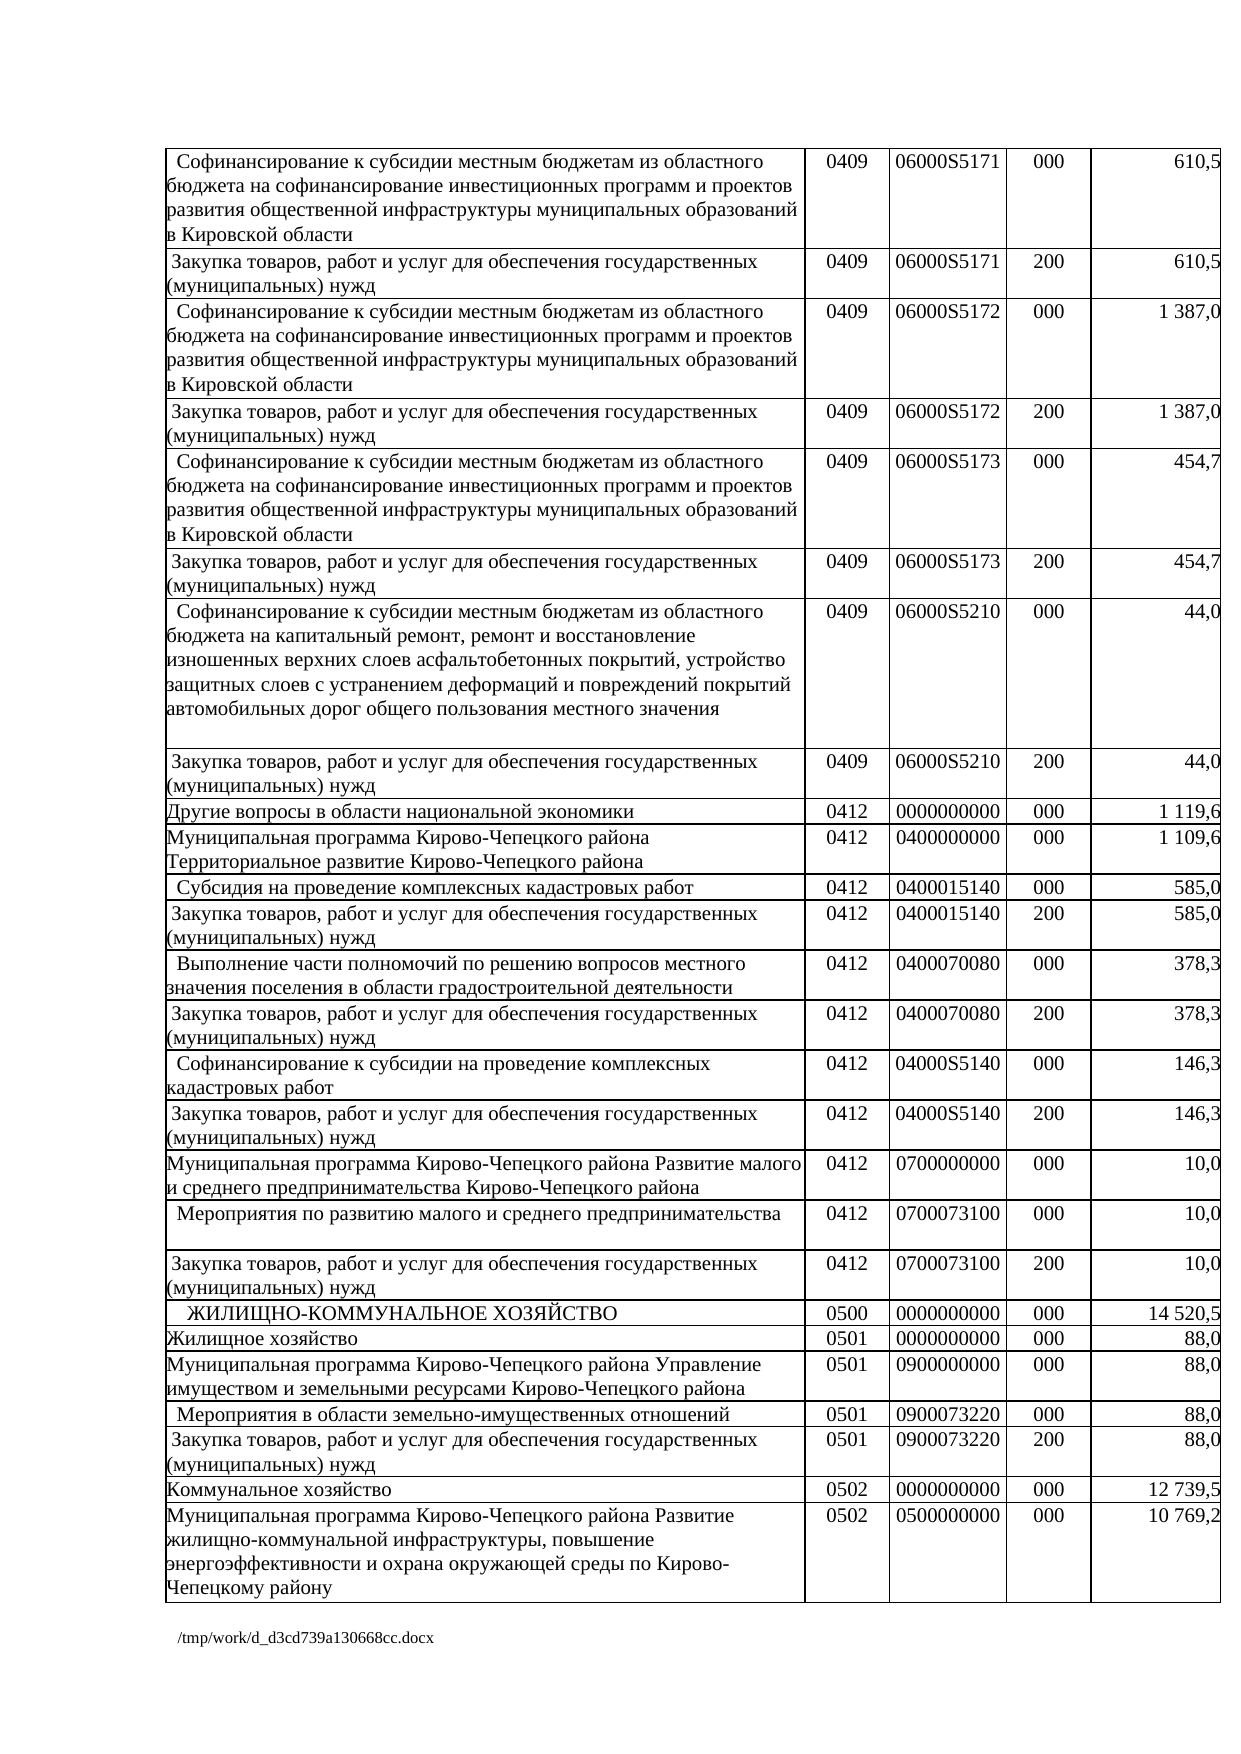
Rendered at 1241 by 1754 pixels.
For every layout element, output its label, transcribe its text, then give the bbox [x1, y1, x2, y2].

table_cell 0412 [806, 799, 889, 823]
table_cell 0501 [806, 1326, 889, 1350]
table_cell Муниципальная программа Кирово-Чепецкого района Развитие малого и среднего предпринимательства Кирово-Чепецкого района [167, 1151, 804, 1199]
table_cell 146,3 [1092, 1051, 1220, 1099]
table_cell 14 520,5 [1092, 1301, 1220, 1324]
table_cell 200 [1007, 399, 1090, 448]
table_cell 10 769,2 [1092, 1503, 1220, 1601]
table_cell Мероприятия в области земельно-имущественных отношений [167, 1402, 804, 1426]
table_cell 06000S5171 [890, 249, 1006, 298]
table_cell 0700000000 [890, 1151, 1006, 1199]
table_cell 200 [1007, 749, 1090, 798]
table_cell Софинансирование к субсидии на проведение комплексных кадастровых работ [167, 1051, 804, 1099]
table_cell 1 387,0 [1092, 399, 1220, 448]
table_cell Муниципальная программа Кирово-Чепецкого района Территориальное развитие Кирово-Чепецкого района [167, 825, 804, 873]
table_cell Закупка товаров, работ и услуг для обеспечения государственных (муниципальных) нужд [167, 1427, 804, 1476]
table_cell 0412 [806, 1001, 889, 1049]
table_cell 12 739,5 [1092, 1477, 1220, 1501]
table_cell Другие вопросы в области национальной экономики [167, 799, 804, 823]
table_cell 0700073100 [890, 1251, 1006, 1299]
table_cell 200 [1007, 901, 1090, 949]
table_cell Закупка товаров, работ и услуг для обеспечения государственных (муниципальных) нужд [167, 549, 804, 598]
table_cell Выполнение части полномочий по решению вопросов местного значения поселения в области градостроительной деятельности [167, 951, 804, 999]
table_cell 000 [1007, 951, 1090, 999]
table_cell Жилищное хозяйство [167, 1326, 804, 1350]
table_cell Софинансирование к субсидии местным бюджетам из областного бюджета на софинансирование инвестиционных программ и проектов развития общественной инфраструктуры муниципальных образований в Кировской области [167, 299, 804, 398]
table_cell 10,0 [1092, 1251, 1220, 1299]
table_cell 88,0 [1092, 1326, 1220, 1350]
table_cell 000 [1007, 149, 1090, 248]
table_cell 0409 [806, 399, 889, 448]
table_cell Софинансирование к субсидии местным бюджетам из областного бюджета на софинансирование инвестиционных программ и проектов развития общественной инфраструктуры муниципальных образований в Кировской области [167, 149, 804, 248]
table_cell 454,7 [1092, 549, 1220, 598]
table_cell 585,0 [1092, 875, 1220, 899]
table_cell 000 [1007, 1301, 1090, 1324]
table_cell Коммунальное хозяйство [167, 1477, 804, 1501]
table_cell 0400070080 [890, 1001, 1006, 1049]
table_cell Муниципальная программа Кирово-Чепецкого района Развитие жилищно-коммунальной инфраструктуры, повышение энергоэффективности и охрана окружающей среды по Кирово-Чепецкому району [167, 1503, 804, 1601]
table_cell 10,0 [1092, 1151, 1220, 1199]
table_cell 378,3 [1092, 951, 1220, 999]
table_cell 44,0 [1092, 749, 1220, 798]
table_cell 000 [1007, 599, 1090, 748]
table_cell 0900073220 [890, 1427, 1006, 1476]
table_cell 585,0 [1092, 901, 1220, 949]
table_cell 06000S5171 [890, 149, 1006, 248]
table_cell 04000S5140 [890, 1101, 1006, 1149]
table_cell 0409 [806, 249, 889, 298]
table_cell 44,0 [1092, 599, 1220, 748]
table_cell 200 [1007, 549, 1090, 598]
table_cell 88,0 [1092, 1402, 1220, 1426]
table_cell 06000S5210 [890, 599, 1006, 748]
table_cell Закупка товаров, работ и услуг для обеспечения государственных (муниципальных) нужд [167, 901, 804, 949]
table_cell 0400000000 [890, 825, 1006, 873]
table_cell 0409 [806, 449, 889, 548]
table_cell Закупка товаров, работ и услуг для обеспечения государственных (муниципальных) нужд [167, 399, 804, 448]
table_cell 000 [1007, 1503, 1090, 1601]
table_cell 1 387,0 [1092, 299, 1220, 398]
table_cell 000 [1007, 299, 1090, 398]
table_cell 0900073220 [890, 1402, 1006, 1426]
table_cell 0412 [806, 1101, 889, 1149]
table_cell 10,0 [1092, 1201, 1220, 1249]
table_cell 04000S5140 [890, 1051, 1006, 1099]
table_cell 0412 [806, 1151, 889, 1199]
table_cell 0000000000 [890, 799, 1006, 823]
table_cell Софинансирование к субсидии местным бюджетам из областного бюджета на софинансирование инвестиционных программ и проектов развития общественной инфраструктуры муниципальных образований в Кировской области [167, 449, 804, 548]
table_cell Мероприятия по развитию малого и среднего предпринимательства [167, 1201, 804, 1249]
table_cell 000 [1007, 1402, 1090, 1426]
table_cell 610,5 [1092, 249, 1220, 298]
table_cell 0501 [806, 1402, 889, 1426]
table_cell 88,0 [1092, 1352, 1220, 1400]
table_cell 0501 [806, 1352, 889, 1400]
table_cell 06000S5173 [890, 549, 1006, 598]
table_cell 000 [1007, 875, 1090, 899]
table_cell 200 [1007, 1251, 1090, 1299]
table_cell 0501 [806, 1427, 889, 1476]
table_cell 200 [1007, 1427, 1090, 1476]
table_cell 0412 [806, 1251, 889, 1299]
table_cell 0400070080 [890, 951, 1006, 999]
table_cell 000 [1007, 1051, 1090, 1099]
table_cell 378,3 [1092, 1001, 1220, 1049]
table_cell 0500000000 [890, 1503, 1006, 1601]
table_cell Закупка товаров, работ и услуг для обеспечения государственных (муниципальных) нужд [167, 1101, 804, 1149]
table_cell 06000S5210 [890, 749, 1006, 798]
table_cell ЖИЛИЩНО-КОММУНАЛЬНОЕ ХОЗЯЙСТВО [167, 1301, 804, 1324]
table_cell 200 [1007, 1101, 1090, 1149]
table_cell 200 [1007, 1001, 1090, 1049]
table_cell 0400015140 [890, 875, 1006, 899]
table_cell 0409 [806, 749, 889, 798]
table_cell 0700073100 [890, 1201, 1006, 1249]
table_cell 0412 [806, 825, 889, 873]
table_cell 0409 [806, 299, 889, 398]
table_cell Закупка товаров, работ и услуг для обеспечения государственных (муниципальных) нужд [167, 1251, 804, 1299]
table_cell 0502 [806, 1477, 889, 1501]
table_cell Закупка товаров, работ и услуг для обеспечения государственных (муниципальных) нужд [167, 249, 804, 298]
table_cell Софинансирование к субсидии местным бюджетам из областного бюджета на капитальный ремонт, ремонт и восстановление изношенных верхних слоев асфальтобетонных покрытий, устройство защитных слоев с устранением деформаций и повреждений покрытий автомобильных дорог общего пользования местного значения [167, 599, 804, 748]
table_cell 454,7 [1092, 449, 1220, 548]
table_cell 000 [1007, 1326, 1090, 1350]
table_cell 0400015140 [890, 901, 1006, 949]
table_cell 06000S5173 [890, 449, 1006, 548]
table_cell 000 [1007, 449, 1090, 548]
table_cell 0409 [806, 599, 889, 748]
table_cell 0412 [806, 875, 889, 899]
table_cell Субсидия на проведение комплексных кадастровых работ [167, 875, 804, 899]
table_cell 0412 [806, 951, 889, 999]
table_cell 200 [1007, 249, 1090, 298]
table_cell 0000000000 [890, 1301, 1006, 1324]
table_cell 000 [1007, 825, 1090, 873]
table_cell Закупка товаров, работ и услуг для обеспечения государственных (муниципальных) нужд [167, 1001, 804, 1049]
table_cell 000 [1007, 1352, 1090, 1400]
table_cell 0412 [806, 901, 889, 949]
table_cell 1 119,6 [1092, 799, 1220, 823]
table_cell Закупка товаров, работ и услуг для обеспечения государственных (муниципальных) нужд [167, 749, 804, 798]
table_cell 000 [1007, 799, 1090, 823]
table_cell 000 [1007, 1477, 1090, 1501]
table_cell 1 109,6 [1092, 825, 1220, 873]
table_cell 0409 [806, 149, 889, 248]
table_cell 000 [1007, 1201, 1090, 1249]
table_cell 06000S5172 [890, 299, 1006, 398]
table_cell 88,0 [1092, 1427, 1220, 1476]
table_cell 0409 [806, 549, 889, 598]
table_cell 0412 [806, 1051, 889, 1099]
table_cell 0412 [806, 1201, 889, 1249]
table_cell 610,5 [1092, 149, 1220, 248]
table_cell 0000000000 [890, 1326, 1006, 1350]
table_cell 0000000000 [890, 1477, 1006, 1501]
table_cell Муниципальная программа Кирово-Чепецкого района Управление имуществом и земельными ресурсами Кирово-Чепецкого района [167, 1352, 804, 1400]
table_cell 0900000000 [890, 1352, 1006, 1400]
table_cell 0500 [806, 1301, 889, 1324]
table_cell 0502 [806, 1503, 889, 1601]
table_cell 000 [1007, 1151, 1090, 1199]
table_cell 146,3 [1092, 1101, 1220, 1149]
table_cell 06000S5172 [890, 399, 1006, 448]
